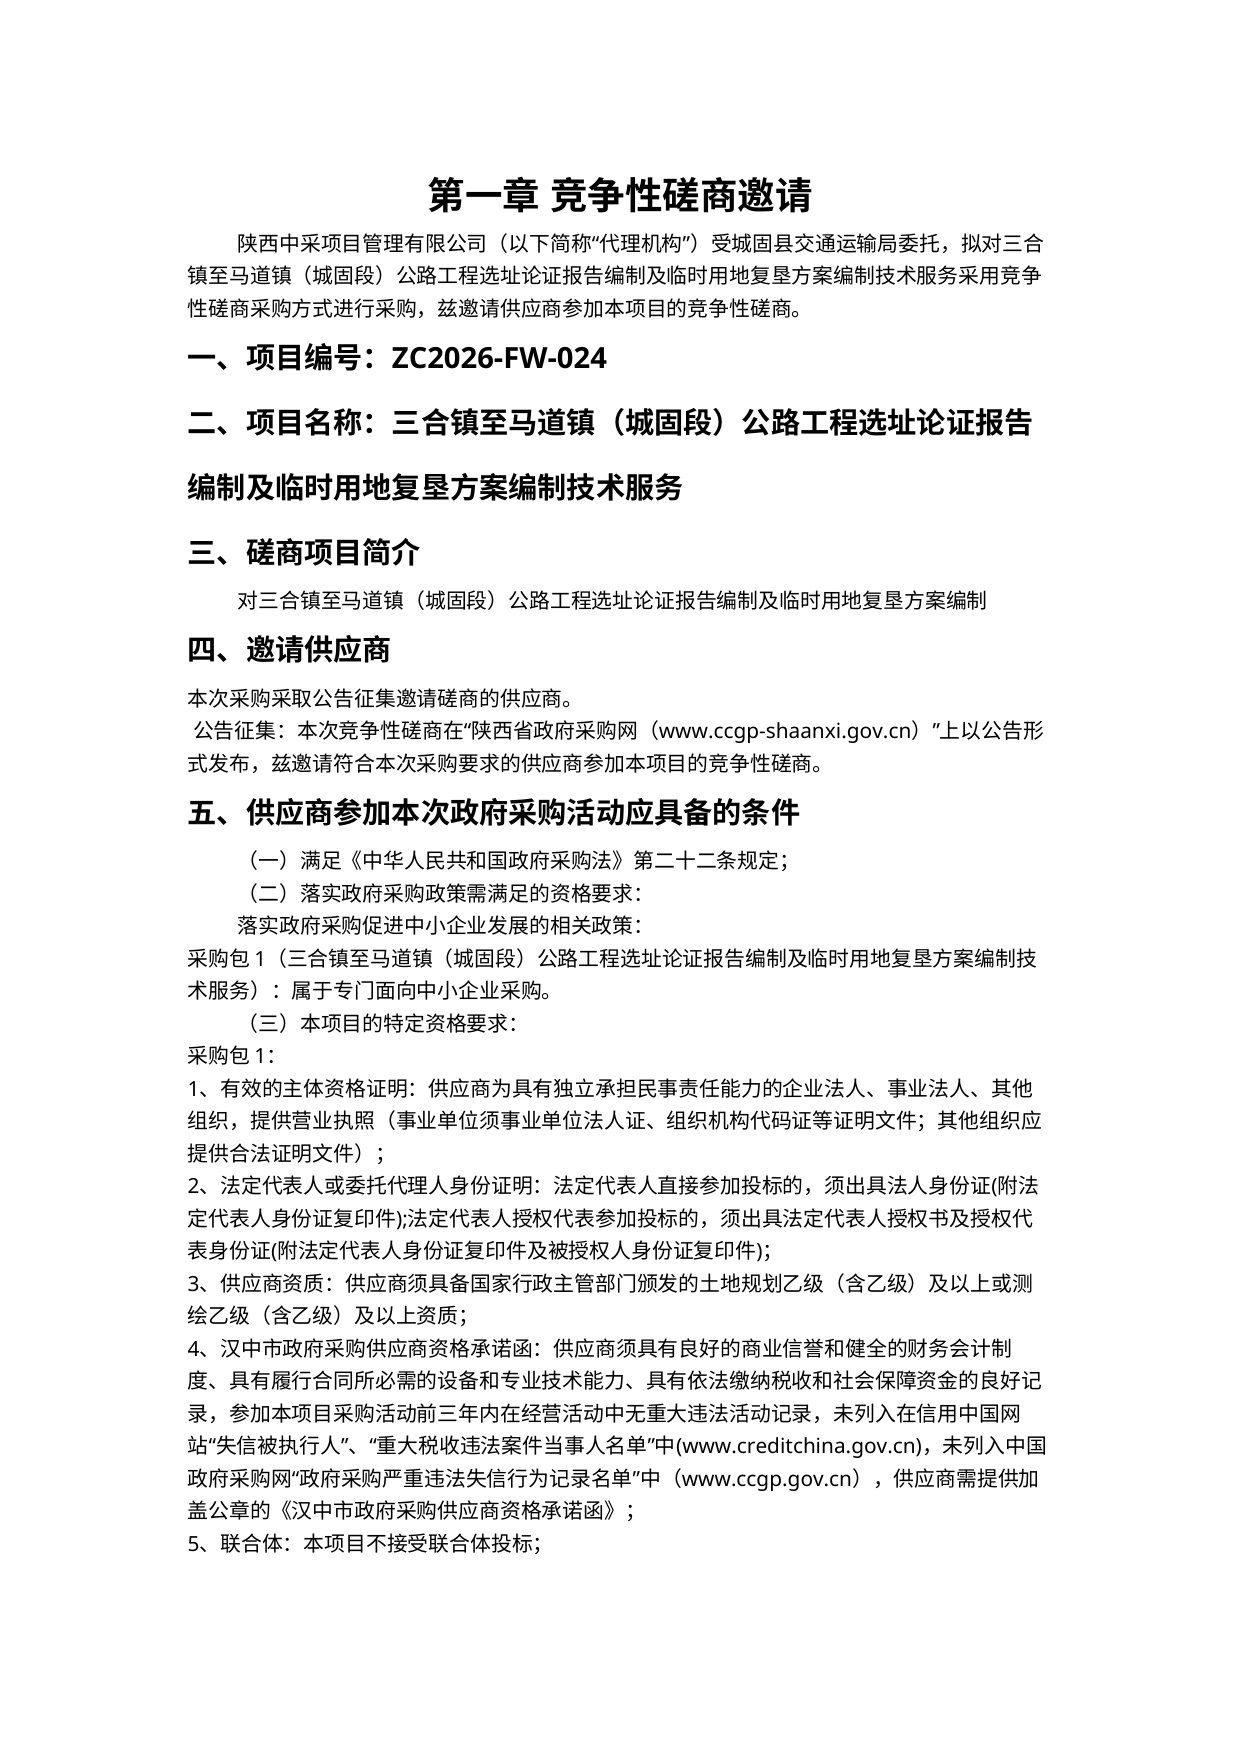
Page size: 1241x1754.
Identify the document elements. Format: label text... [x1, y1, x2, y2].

text （二）落实政府采购政策需满足的资格要求： [187, 877, 1053, 909]
text 一、项目编号：ZC2026-FW-024 [187, 324, 1053, 389]
text 二、项目名称：三合镇至马道镇（城固段）公路工程选址论证报告编制及临时用地复垦方案编制技术服务 [187, 389, 1053, 519]
text 第一章 竞争性磋商邀请 [187, 162, 1053, 227]
text 四、邀请供应商 [187, 617, 1053, 682]
text 采购包1： [187, 1039, 1053, 1072]
text 五、供应商参加本次政府采购活动应具备的条件 [187, 779, 1053, 844]
text 2、法定代表人或委托代理人身份证明：法定代表人直接参加投标的，须出具法人身份证(附法定代表人身份证复印件);法定代表人授权代表参加投标的，须出具法定代表人授权书及授权代表身份证(附法定代表人身份证复印件及被授权人身份证复印件)； [187, 1169, 1053, 1267]
text 陕西中采项目管理有限公司（以下简称“代理机构”）受城固县交通运输局委托，拟对三合镇至马道镇（城固段）公路工程选址论证报告编制及临时用地复垦方案编制技术服务采用竞争性磋商采购方式进行采购，兹邀请供应商参加本项目的竞争性磋商。 [187, 227, 1053, 324]
text 5、联合体：本项目不接受联合体投标； [187, 1527, 1053, 1559]
text 本次采购采取公告征集邀请磋商的供应商。 [187, 682, 1053, 714]
text 公告征集：本次竞争性磋商在“陕西省政府采购网（www.ccgp-shaanxi.gov.cn）”上以公告形式发布，兹邀请符合本次采购要求的供应商参加本项目的竞争性磋商。 [187, 714, 1053, 779]
text 采购包1（三合镇至马道镇（城固段）公路工程选址论证报告编制及临时用地复垦方案编制技术服务）：属于专门面向中小企业采购。 [187, 942, 1053, 1007]
text 三、磋商项目简介 [187, 519, 1053, 584]
text 3、供应商资质：供应商须具备国家行政主管部门颁发的土地规划乙级（含乙级）及以上或测绘乙级（含乙级）及以上资质； [187, 1267, 1053, 1332]
text 落实政府采购促进中小企业发展的相关政策： [187, 909, 1053, 942]
text （三）本项目的特定资格要求： [187, 1007, 1053, 1039]
text 1、有效的主体资格证明：供应商为具有独立承担民事责任能力的企业法人、事业法人、其他组织，提供营业执照（事业单位须事业单位法人证、组织机构代码证等证明文件；其他组织应提供合法证明文件）； [187, 1072, 1053, 1169]
text 4、汉中市政府采购供应商资格承诺函：供应商须具有良好的商业信誉和健全的财务会计制度、具有履行合同所必需的设备和专业技术能力、具有依法缴纳税收和社会保障资金的良好记录，参加本项目采购活动前三年内在经营活动中无重大违法活动记录，未列入在信用中国网站“失信被执行人”、“重大税收违法案件当事人名单”中(www.creditchina.gov.cn)，未列入中国政府采购网“政府采购严重违法失信行为记录名单”中（www.ccgp.gov.cn），供应商需提供加盖公章的《汉中市政府采购供应商资格承诺函》； [187, 1332, 1053, 1527]
text 对三合镇至马道镇（城固段）公路工程选址论证报告编制及临时用地复垦方案编制 [187, 584, 1053, 617]
text （一）满足《中华人民共和国政府采购法》第二十二条规定； [187, 844, 1053, 877]
